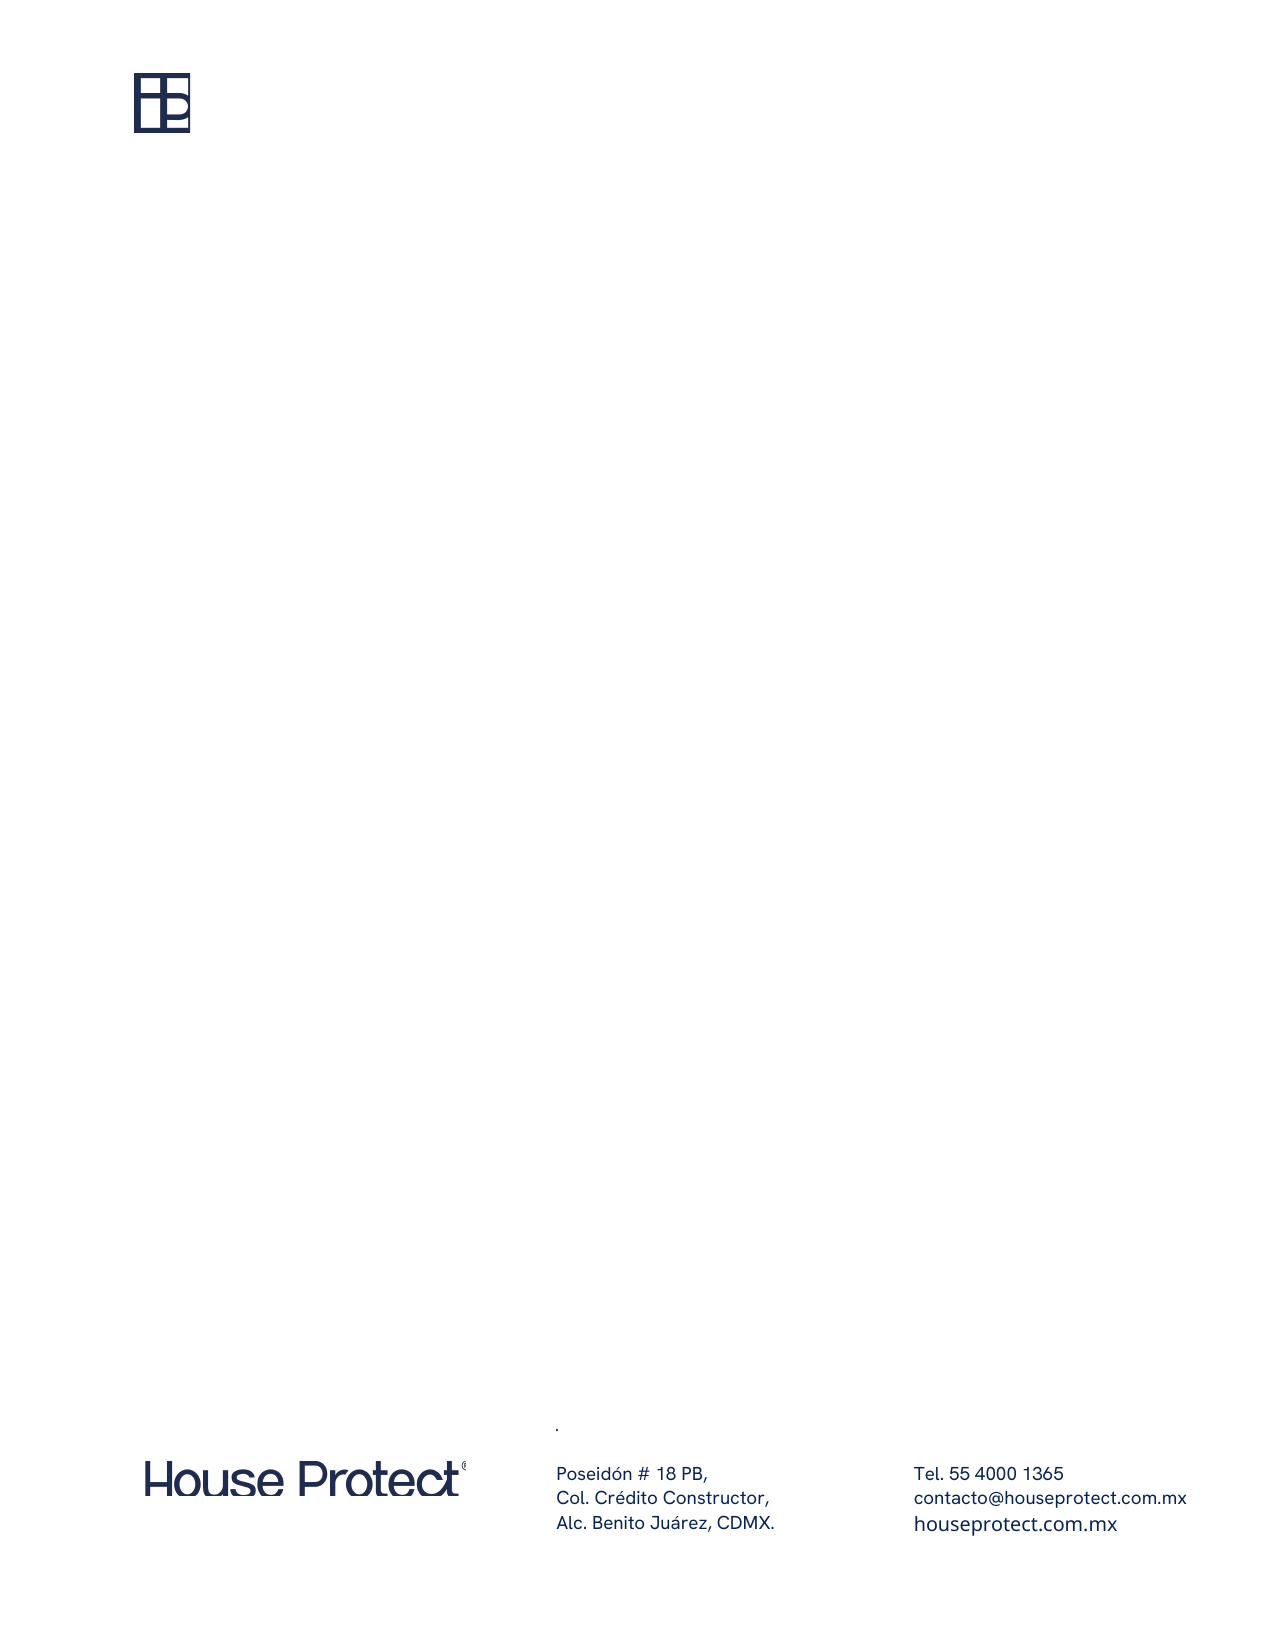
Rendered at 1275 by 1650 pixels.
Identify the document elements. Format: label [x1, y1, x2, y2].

picture [145, 1461, 466, 1496]
picture [134, 73, 191, 133]
